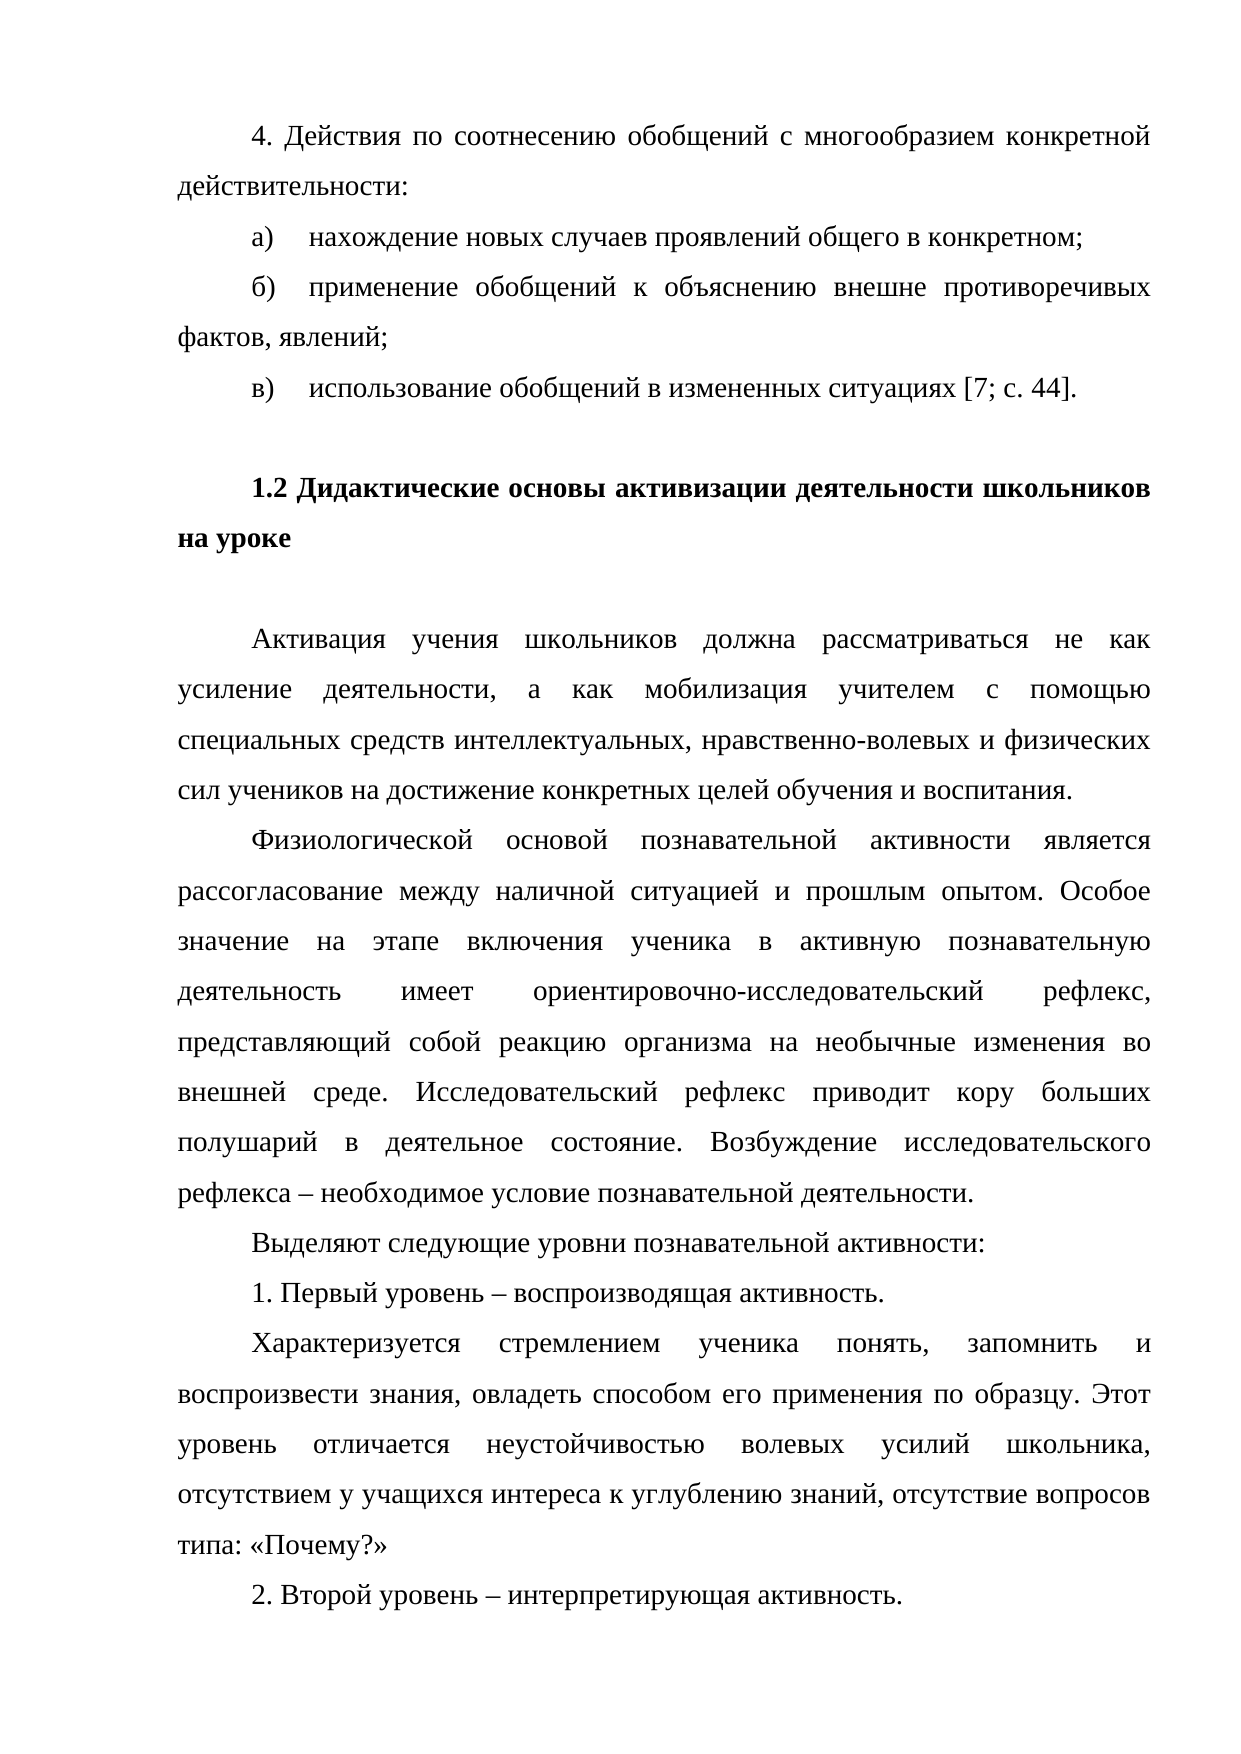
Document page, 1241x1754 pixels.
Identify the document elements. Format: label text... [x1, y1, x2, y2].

text Активация учения школьников должна рассматриваться не как усиление деятельности, а как мобилизация учителем с помощью специальных средств интеллектуальных, нравственно-волевых и физических сил учеников на достижение конкретных целей обучения и воспитания. [177, 621, 1152, 806]
text 1. Первый уровень – воспроизводящая активность. [177, 1275, 1152, 1309]
text 2. Второй уровень – интерпретирующая активность. [177, 1577, 1152, 1611]
text Выделяют следующие уровни познавательной активности: [177, 1225, 1152, 1258]
subtitle 1.2 Дидактические основы активизации деятельности школьников на уроке [177, 470, 1152, 554]
text Характеризуется стремлением ученика понять, запомнить и воспроизвести знания, овладеть способом его применения по образцу. Этот уровень отличается неустойчивостью волевых усилий школьника, отсутствием у учащихся интереса к углублению знаний, отсутствие вопросов типа: «Почему?» [177, 1326, 1152, 1560]
list нахождение новых случаев проявлений общего в конкретном; [177, 219, 1152, 252]
list применение обобщений к объяснению внешне противоречивых фактов, явлений; [177, 269, 1152, 353]
list использование обобщений в измененных ситуациях [7; с. 44]. [177, 370, 1152, 403]
text 4. Действия по соотнесению обобщений с многообразием конкретной действительности: [177, 118, 1152, 202]
text Физиологической основой познавательной активности является рассогласование между наличной ситуацией и прошлым опытом. Особое значение на этапе включения ученика в активную познавательную деятельность имеет ориентировочно-исследовательский рефлекс, представляющий собой реакцию организма на необычные изменения во внешней среде. Исследовательский рефлекс приводит кору больших полушарий в деятельное состояние. Возбуждение исследовательского рефлекса – необходимое условие познавательной деятельности. [177, 822, 1152, 1208]
